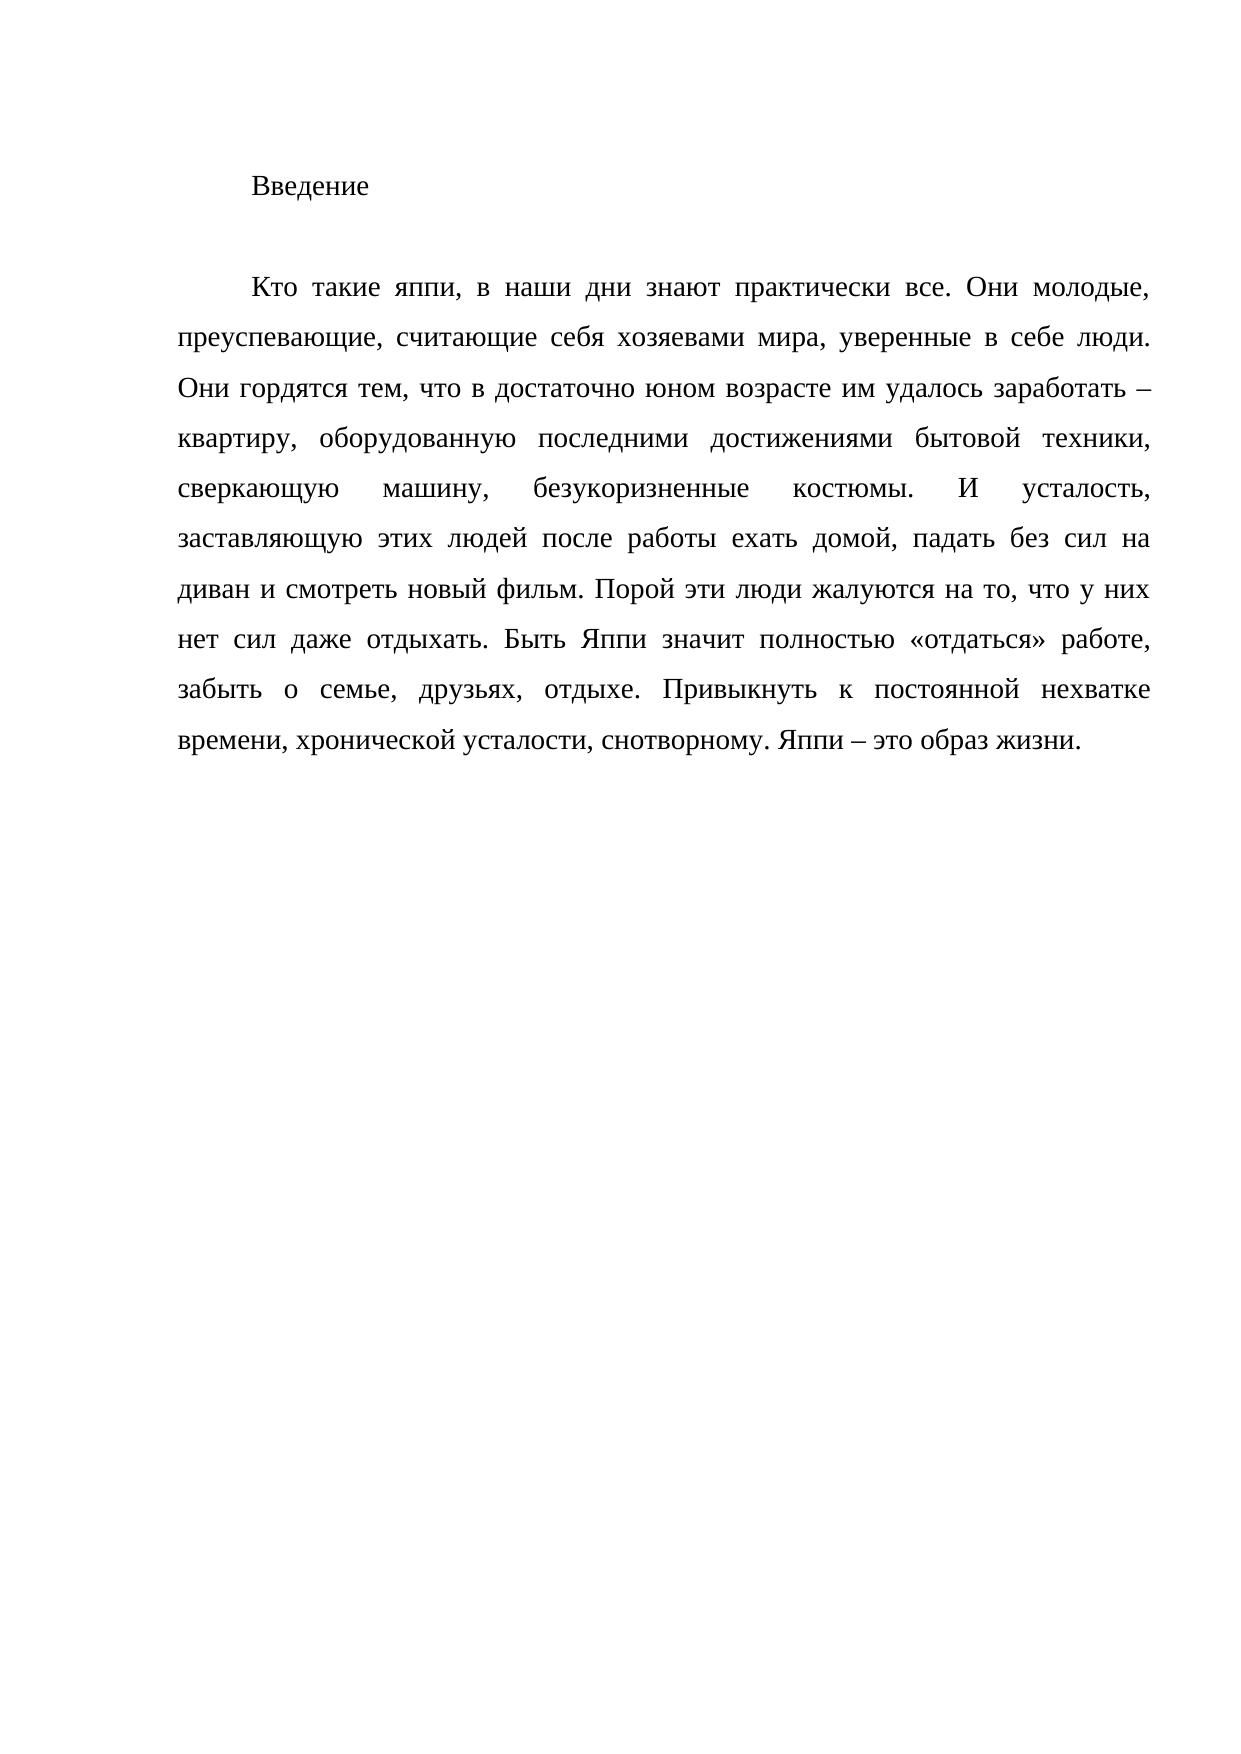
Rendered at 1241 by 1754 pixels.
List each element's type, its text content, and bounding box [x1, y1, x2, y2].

text Введение [177, 168, 1152, 202]
text Кто такие яппи, в наши дни знают практически все. Они молодые, преуспевающие, считающие себя хозяевами мира, уверенные в себе люди. Они гордятся тем, что в достаточно юном возрасте им удалось заработать – квартиру, оборудованную последними достижениями бытовой техники, сверкающую машину, безукоризненные костюмы. И усталость, заставляющую этих людей после работы ехать домой, падать без сил на диван и смотреть новый фильм. Порой эти люди жалуются на то, что у них нет сил даже отдыхать. Быть Яппи значит полностью «отдаться» работе, забыть о семье, друзьях, отдыхе. Привыкнуть к постоянной нехватке времени, хронической усталости, снотворному. Яппи – это образ жизни. [177, 269, 1152, 755]
